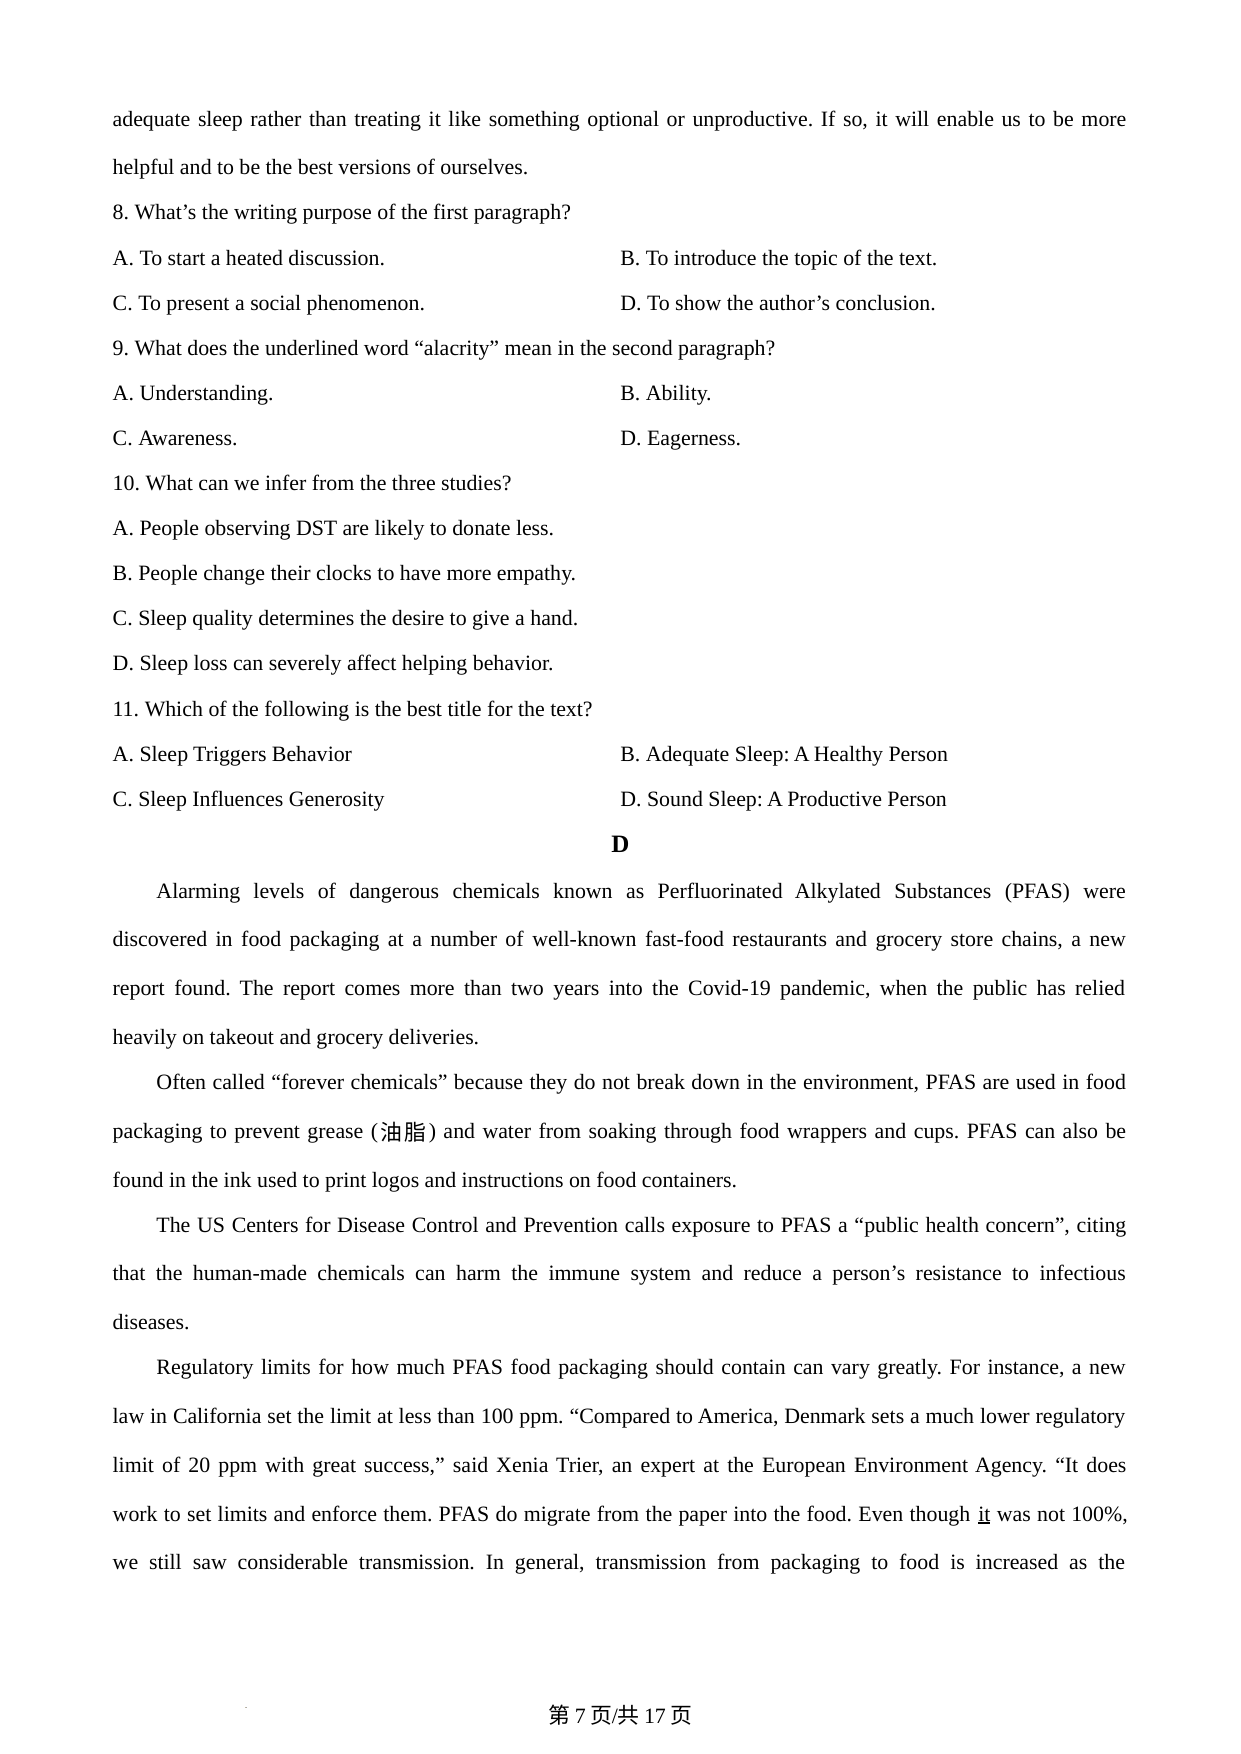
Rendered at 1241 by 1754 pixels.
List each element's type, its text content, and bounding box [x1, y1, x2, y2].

text Often called “forever chemicals” because they do not break down in the environment, PFAS are used in food packaging to prevent grease (油脂) and water from soaking through food wrappers and cups. PFAS can also be found in the ink used to print logos and instructions on food containers. [112, 1065, 1128, 1195]
text C. Sleep Influences Generosity D. Sound Sleep: A Productive Person [112, 782, 1128, 814]
text 8. What’s the writing purpose of the first paragraph? [112, 196, 1128, 228]
text D. Sleep loss can severely affect helping behavior. [112, 647, 1128, 679]
text 11. Which of the following is the best title for the text? [112, 692, 1128, 724]
text The US Centers for Disease Control and Prevention calls exposure to PFAS a “public health concern”, citing that the human-made chemicals can harm the immune system and reduce a person’s resistance to infectious diseases. [112, 1208, 1128, 1338]
text Alarming levels of dangerous chemicals known as Perfluorinated Alkylated Substances (PFAS) were discovered in food packaging at a number of well-known fast-food restaurants and grocery store chains, a new report found. The report comes more than two years into the Covid-19 pandemic, when the public has relied heavily on takeout and grocery deliveries. [112, 874, 1128, 1053]
text A. To start a heated discussion. B. To introduce the topic of the text. [112, 241, 1128, 273]
text C. Awareness. D. Eagerness. [112, 421, 1128, 454]
text 9. What does the underlined word “alacrity” mean in the second paragraph? [112, 331, 1128, 363]
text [112, 1351, 1128, 1578]
text C. To present a social phenomenon. D. To show the author’s conclusion. [112, 286, 1128, 318]
text D [112, 827, 1128, 860]
text C. Sleep quality determines the desire to give a hand. [112, 602, 1128, 634]
text B. People change their clocks to have more empathy. [112, 557, 1128, 589]
text A. Sleep Triggers Behavior B. Adequate Sleep: A Healthy Person [112, 737, 1128, 769]
text 10. What can we infer from the three studies? [112, 466, 1128, 499]
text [112, 102, 1128, 183]
text A. Understanding. B. Ability. [112, 376, 1128, 409]
text A. People observing DST are likely to donate less. [112, 511, 1128, 544]
